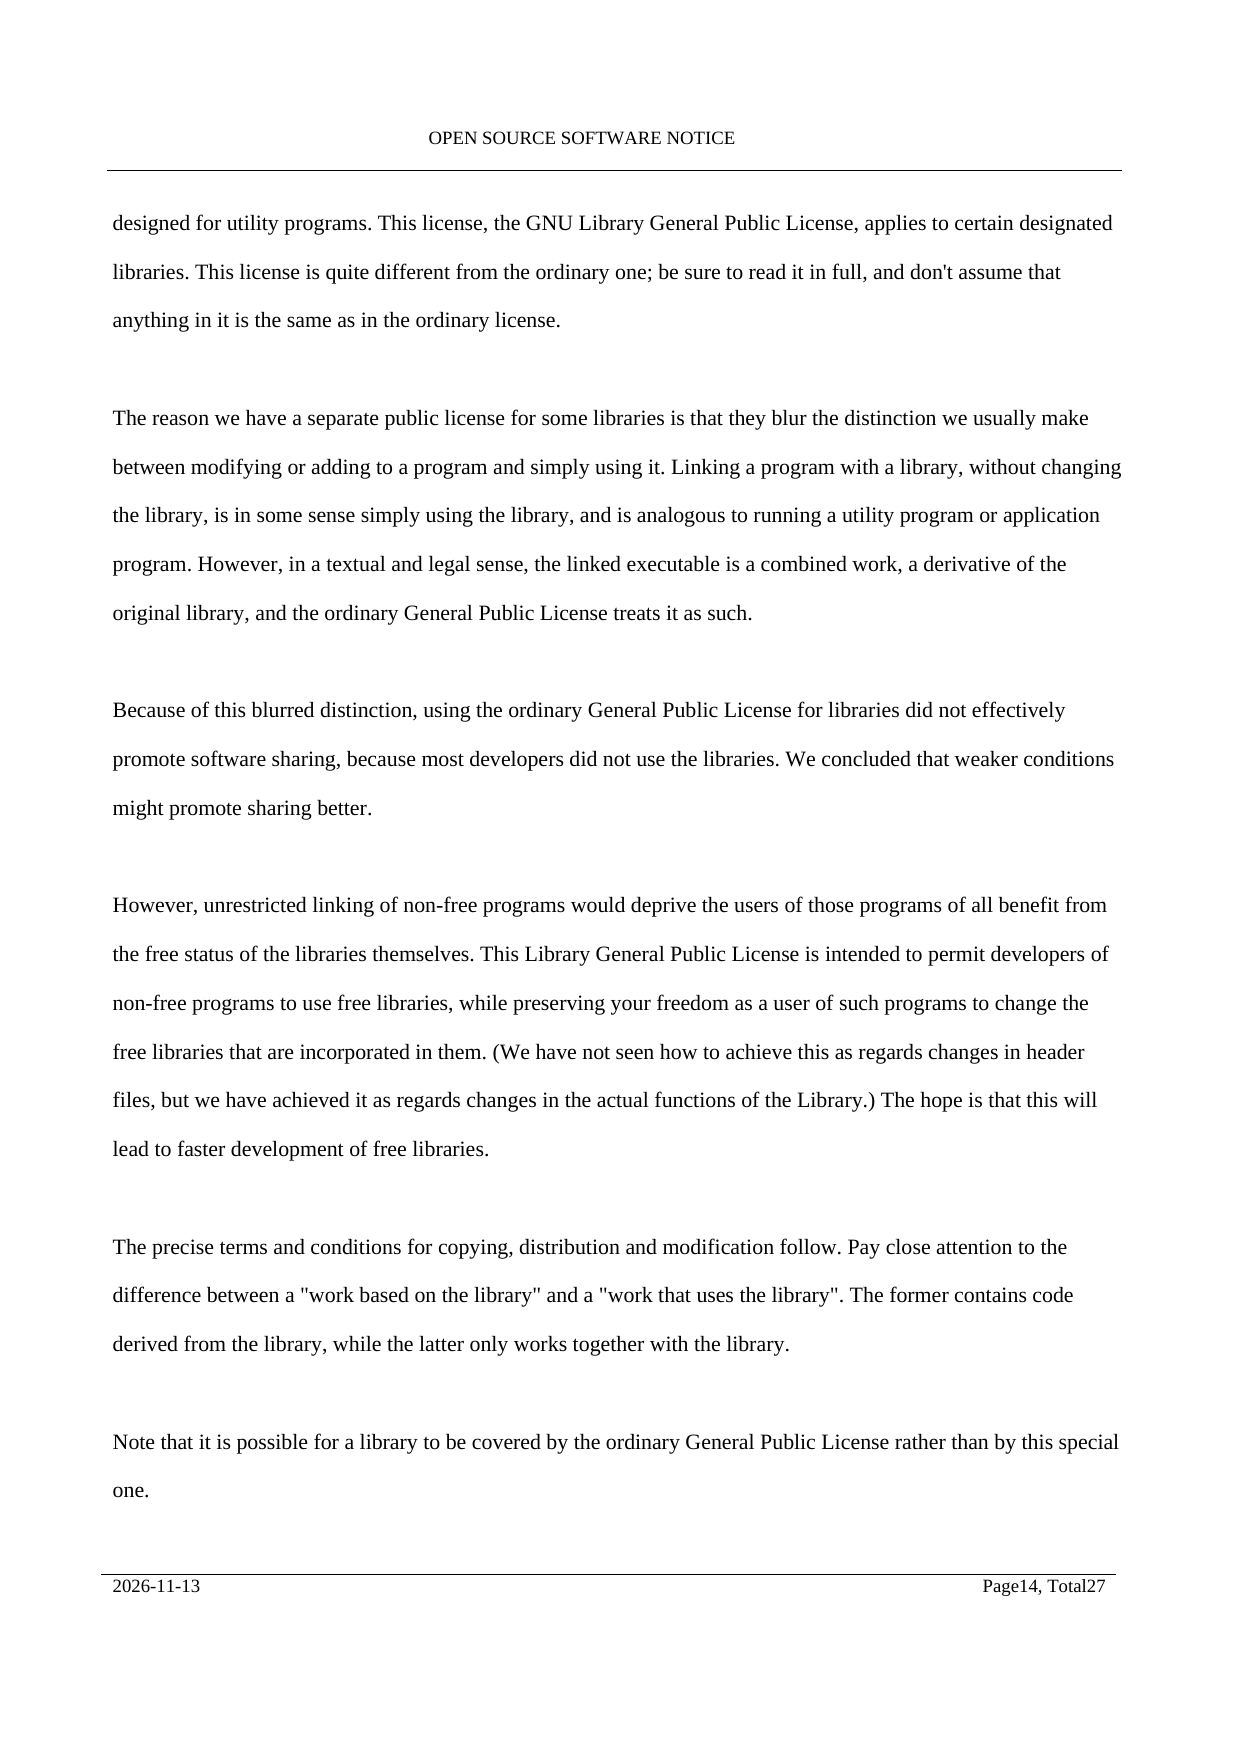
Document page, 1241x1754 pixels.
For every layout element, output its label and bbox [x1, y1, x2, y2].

text [112, 206, 1128, 1506]
